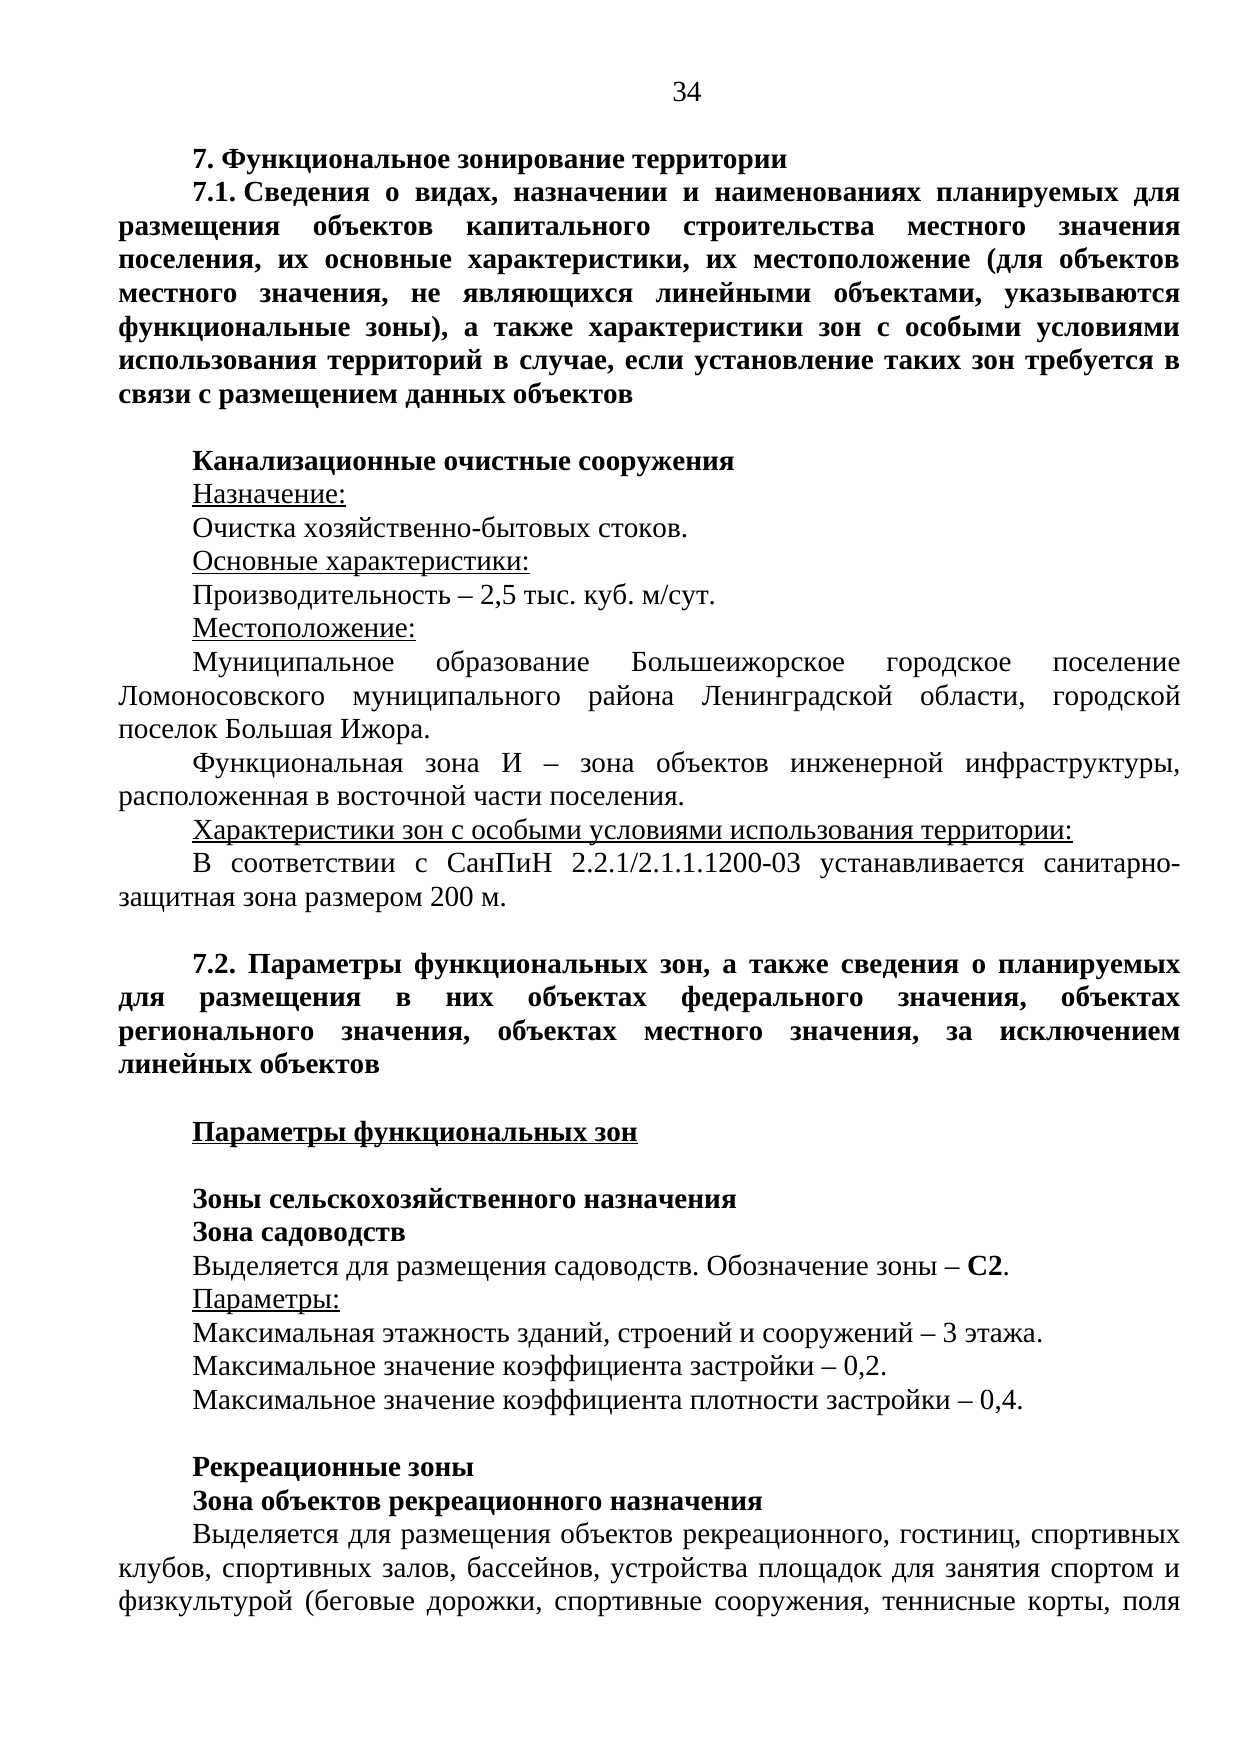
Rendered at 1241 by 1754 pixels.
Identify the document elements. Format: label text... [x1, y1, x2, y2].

text Муниципальное образование Большеижорское городское поселение Ломоносовского муниципального района Ленинградской области, городской поселок Большая Ижора. [118, 644, 1181, 745]
text В соответствии с СанПиН 2.2.1/2.1.1.1200-03 устанавливается санитарно-защитная зона размером 200 м. [118, 845, 1181, 912]
text Зона садоводств [118, 1214, 1181, 1248]
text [118, 1516, 1181, 1617]
text Максимальная этажность зданий, строений и сооружений – 3 этажа. [118, 1315, 1181, 1348]
subtitle 7.2. Параметры функциональных зон, а также сведения о планируемых для размещения в них объектах федерального значения, объектах регионального значения, объектах местного значения, за исключением линейных объектов [118, 946, 1181, 1080]
text Очистка хозяйственно-бытовых стоков. [118, 510, 1181, 543]
text Зона объектов рекреационного назначения [118, 1483, 1181, 1516]
text Характеристики зон с особыми условиями использования территории: [118, 812, 1181, 845]
text Назначение: [118, 476, 1181, 510]
text Максимальное значение коэффициента застройки – 0,2. [118, 1348, 1181, 1382]
text Производительность – 2,5 тыс. куб. м/сут. [118, 577, 1181, 611]
text Параметры функциональных зон [118, 1114, 1181, 1147]
text Параметры: [118, 1281, 1181, 1315]
text Местоположение: [118, 611, 1181, 644]
text Выделяется для размещения садоводств. Обозначение зоны – С2. [118, 1248, 1181, 1281]
subtitle 7. Функциональное зонирование территории [118, 141, 1181, 174]
text Канализационные очистные сооружения [118, 443, 1181, 476]
text Основные характеристики: [118, 543, 1181, 577]
text Максимальное значение коэффициента плотности застройки – 0,4. [118, 1382, 1181, 1416]
text Функциональная зона И – зона объектов инженерной инфраструктуры, расположенная в восточной части поселения. [118, 745, 1181, 812]
text Зоны сельскохозяйственного назначения [118, 1181, 1181, 1214]
text Рекреационные зоны [118, 1449, 1181, 1483]
text 7.1. Сведения о видах, назначении и наименованиях планируемых для размещения объектов капитального строительства местного значения поселения, их основные характеристики, их местоположение (для объектов местного значения, не являющихся линейными объектами, указываются функциональные зоны), а также характеристики зон с особыми условиями использования территорий в случае, если установление таких зон требуется в связи с размещением данных объектов [118, 174, 1181, 409]
